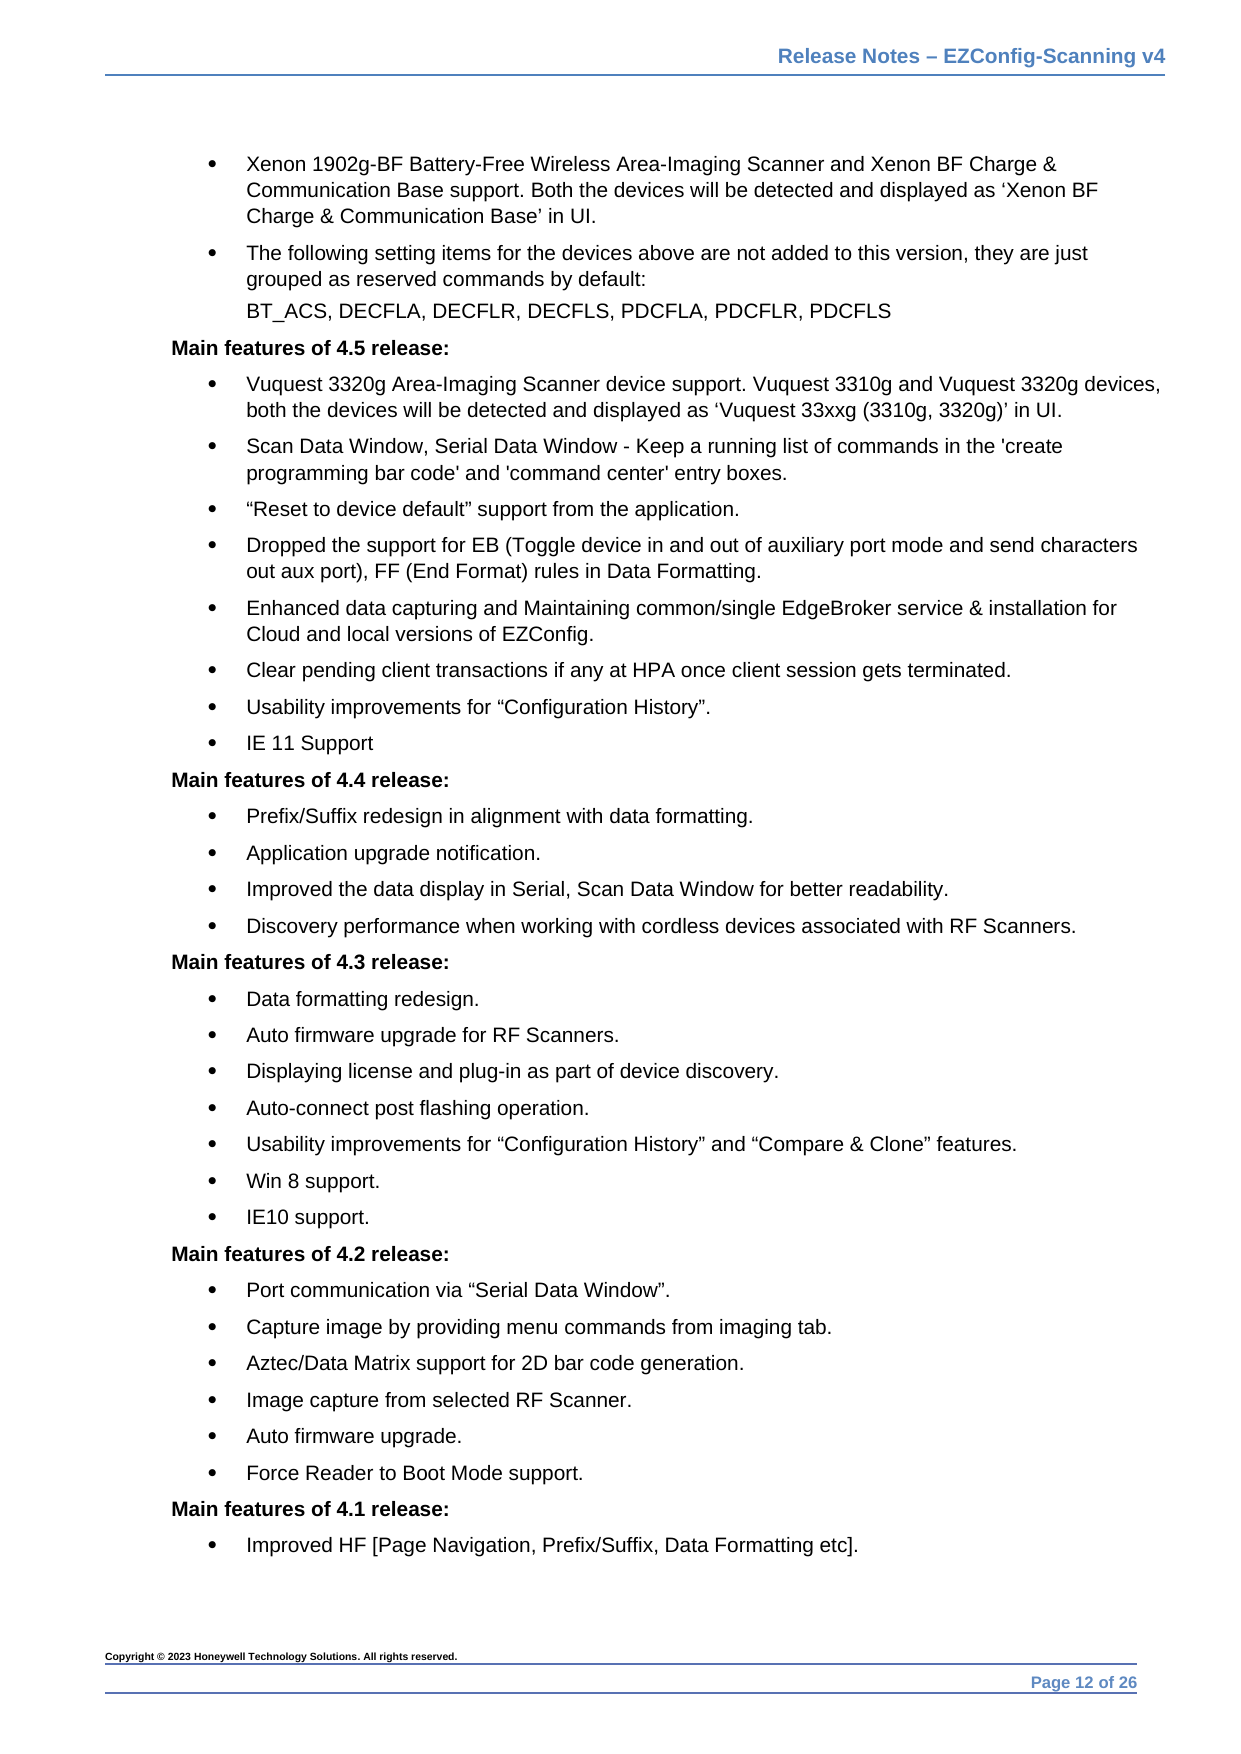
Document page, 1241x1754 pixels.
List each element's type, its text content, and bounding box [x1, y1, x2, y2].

list “Reset to device default” support from the application. [208, 495, 1165, 521]
list The following setting items for the devices above are not added to this version, they are just grouped as reserved commands by default: [208, 238, 1165, 291]
list IE10 support. [208, 1203, 1165, 1229]
text Main features of 4.5 release: [105, 333, 1165, 359]
list Xenon 1902g-BF Battery-Free Wireless Area-Imaging Scanner and Xenon BF Charge & Communication Base support. Both the devices will be detected and displayed as ‘Xenon BF Charge & Communication Base’ in UI. [208, 150, 1165, 228]
list Image capture from selected RF Scanner. [208, 1385, 1165, 1411]
list Enhanced data capturing and Maintaining common/single EdgeBroker service & installation for Cloud and local versions of EZConfig. [208, 594, 1165, 646]
list Win 8 support. [208, 1167, 1165, 1193]
list Discovery performance when working with cordless devices associated with RF Scanners. [208, 911, 1165, 937]
list Improved the data display in Serial, Scan Data Window for better readability. [208, 875, 1165, 901]
list Application upgrade notification. [208, 838, 1165, 864]
text Main features of 4.2 release: [105, 1239, 1165, 1266]
list Port communication via “Serial Data Window”. [208, 1276, 1165, 1302]
list Vuquest 3320g Area-Imaging Scanner device support. Vuquest 3310g and Vuquest 3320g devices, both the devices will be detected and displayed as ‘Vuquest 33xxg (3310g, 3320g)’ in UI. [208, 370, 1165, 422]
list Displaying license and plug-in as part of device discovery. [208, 1057, 1165, 1083]
list Auto-connect post flashing operation. [208, 1094, 1165, 1120]
list IE 11 Support [208, 729, 1165, 755]
list Usability improvements for “Configuration History” and “Compare & Clone” features. [208, 1130, 1165, 1156]
list Prefix/Suffix redesign in alignment with data formatting. [208, 802, 1165, 828]
list Aztec/Data Matrix support for 2D bar code generation. [208, 1349, 1165, 1375]
list Capture image by providing menu commands from imaging tab. [208, 1312, 1165, 1338]
list Data formatting redesign. [208, 984, 1165, 1010]
list Scan Data Window, Serial Data Window - Keep a running list of commands in the 'create programming bar code' and 'command center' entry boxes. [208, 432, 1165, 484]
text Main features of 4.4 release: [105, 766, 1165, 792]
list Auto firmware upgrade. [208, 1422, 1165, 1448]
text Main features of 4.1 release: [105, 1495, 1165, 1521]
list Dropped the support for EB (Toggle device in and out of auxiliary port mode and send characters out aux port), FF (End Format) rules in Data Formatting. [208, 531, 1165, 583]
list Clear pending client transactions if any at HPA once client session gets terminated. [208, 656, 1165, 682]
list BT_ACS, DECFLA, DECFLR, DECFLS, PDCFLA, PDCFLR, PDCFLS [246, 299, 1165, 323]
text Main features of 4.3 release: [105, 948, 1165, 974]
list Usability improvements for “Configuration History”. [208, 693, 1165, 719]
list Auto firmware upgrade for RF Scanners. [208, 1021, 1165, 1047]
list Improved HF [Page Navigation, Prefix/Suffix, Data Formatting etc]. [208, 1531, 1165, 1557]
list Force Reader to Boot Mode support. [208, 1458, 1165, 1484]
